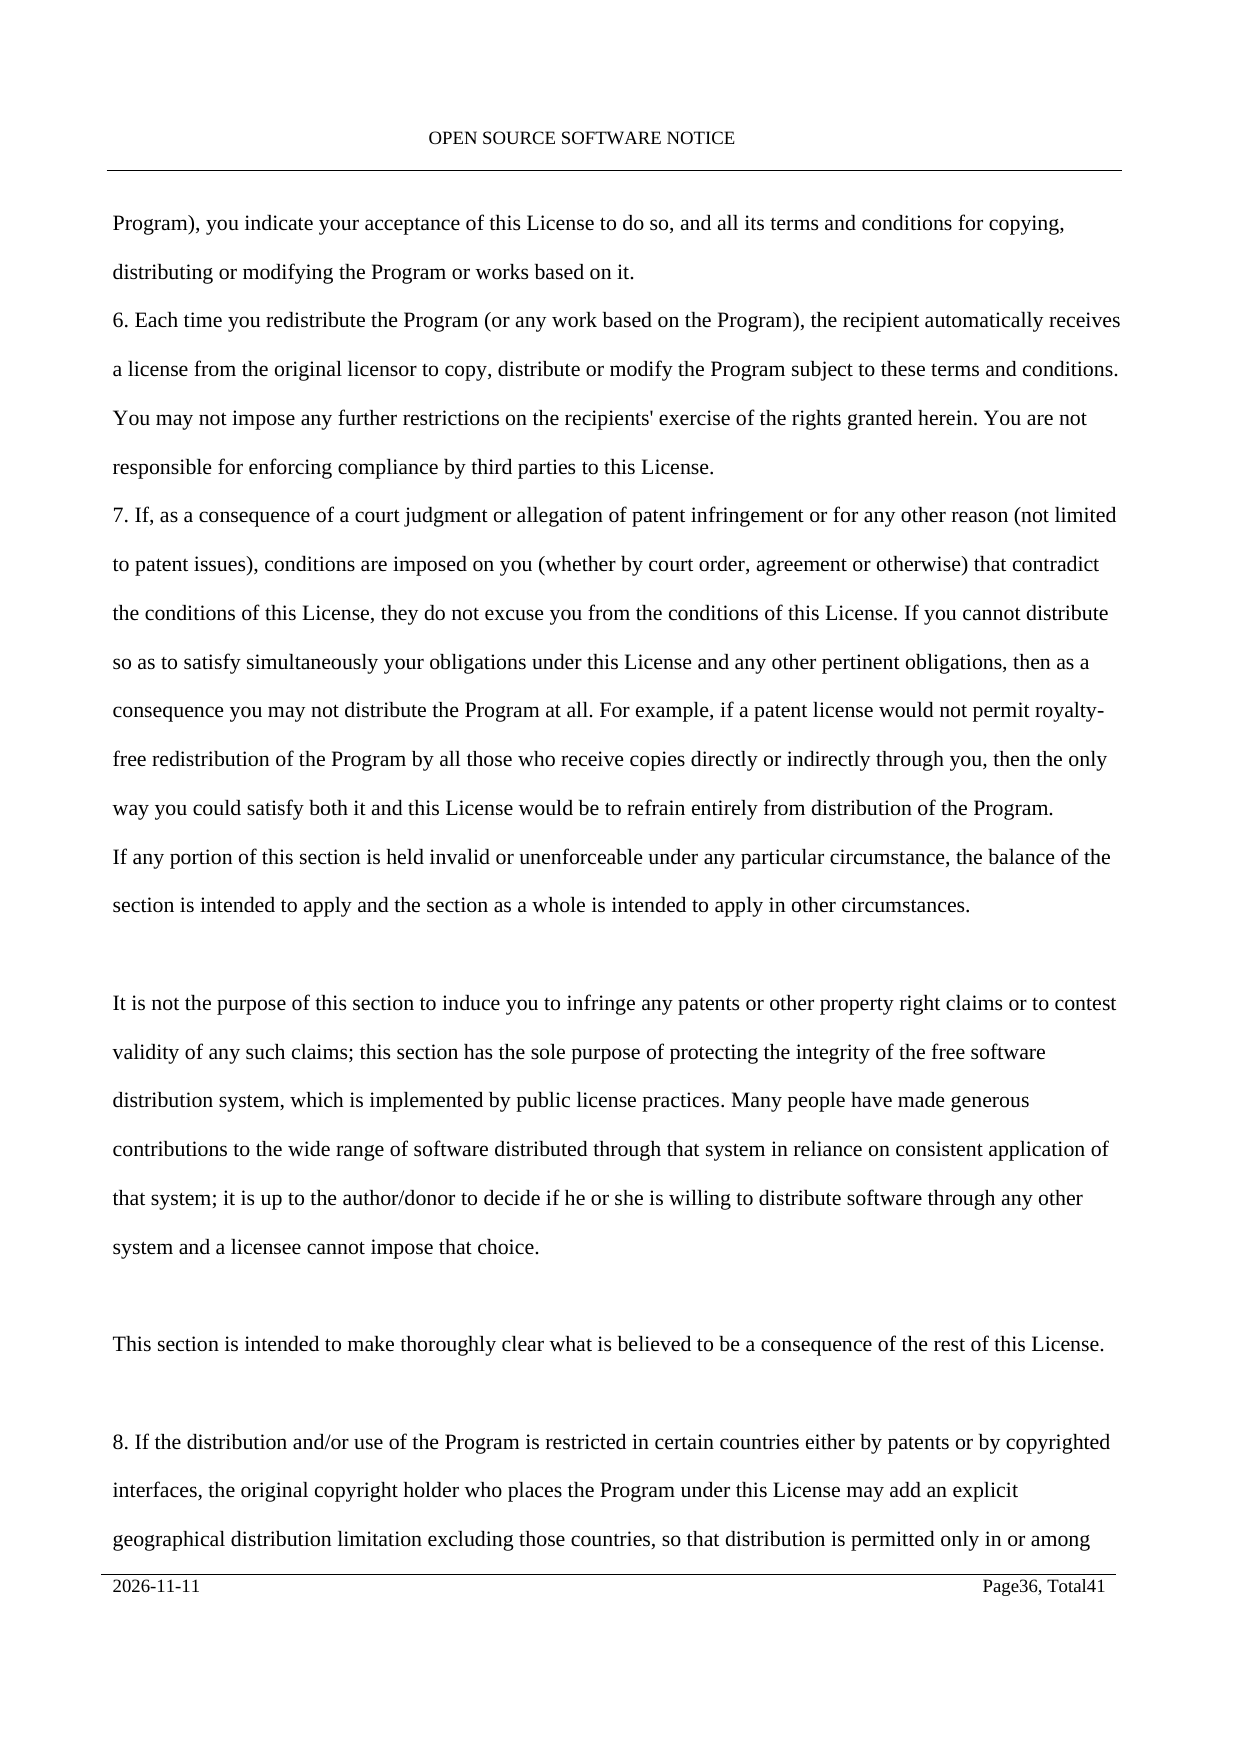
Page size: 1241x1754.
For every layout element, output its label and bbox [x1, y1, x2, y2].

text [112, 206, 1128, 1555]
